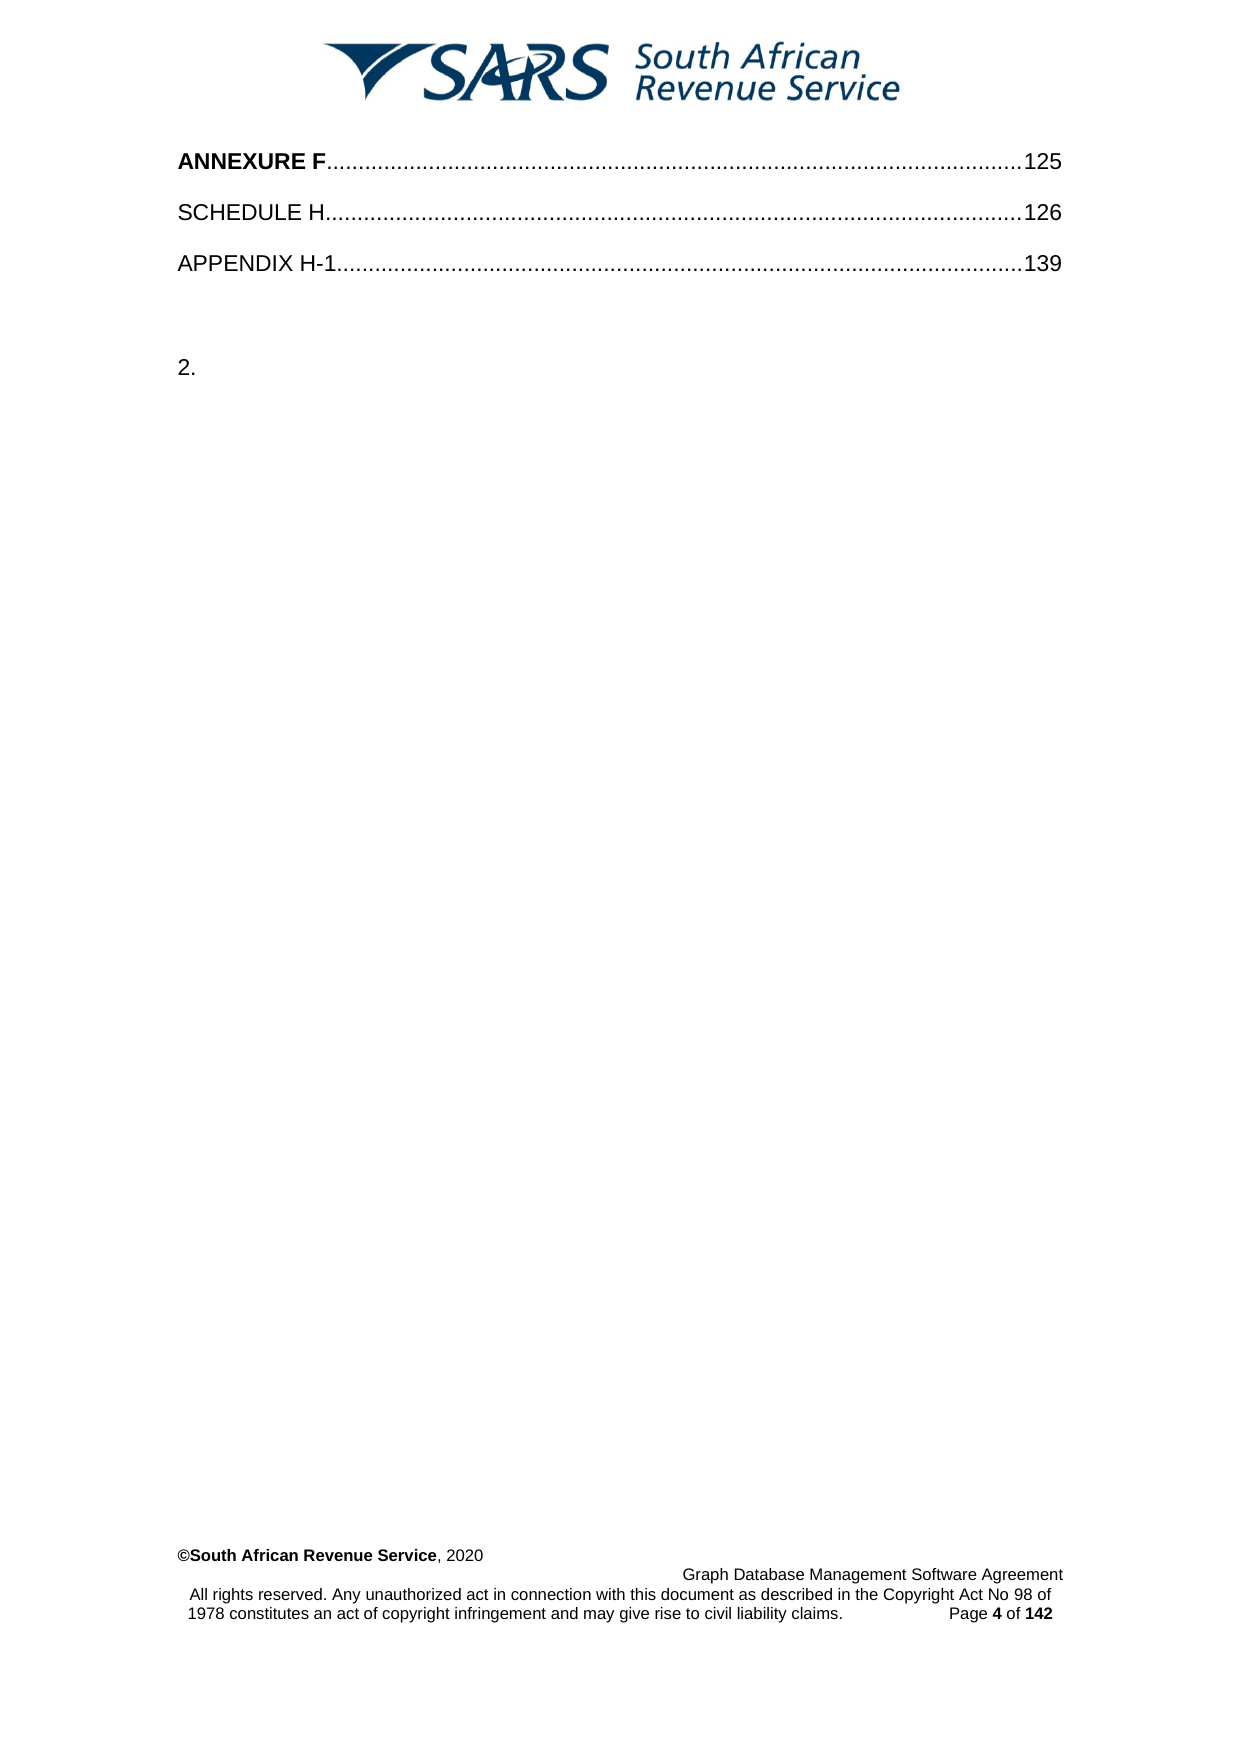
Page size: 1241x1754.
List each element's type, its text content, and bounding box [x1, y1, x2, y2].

text APPENDIX H-1 139 [177, 250, 1063, 277]
text SCHEDULE H 126 [177, 199, 1063, 225]
text ANNEXURE F 125 [177, 148, 1063, 174]
picture [281, 12, 945, 147]
